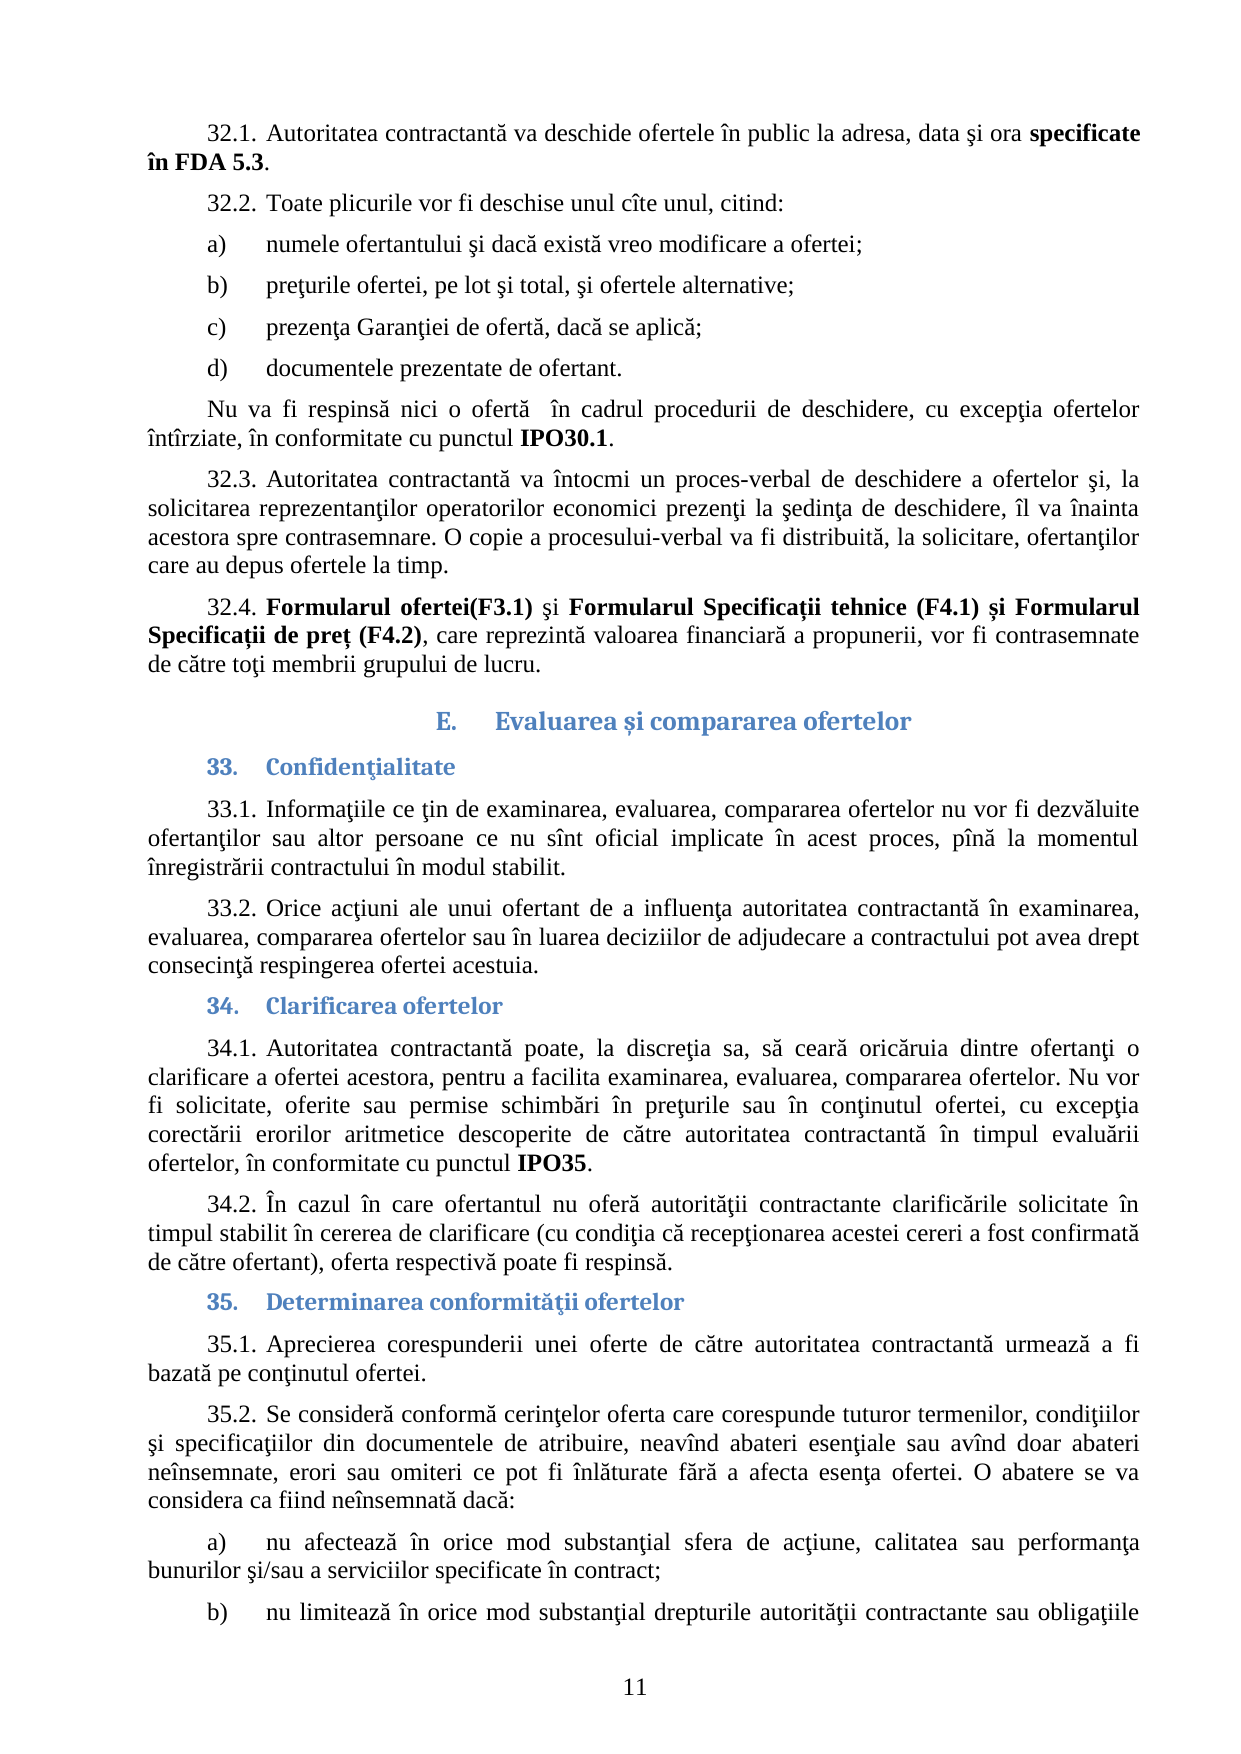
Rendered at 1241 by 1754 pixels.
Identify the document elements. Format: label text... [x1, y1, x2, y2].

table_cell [136, 753, 1152, 1626]
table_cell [136, 118, 1152, 691]
table_cell Evaluarea și compararea ofertelor [136, 691, 1152, 753]
